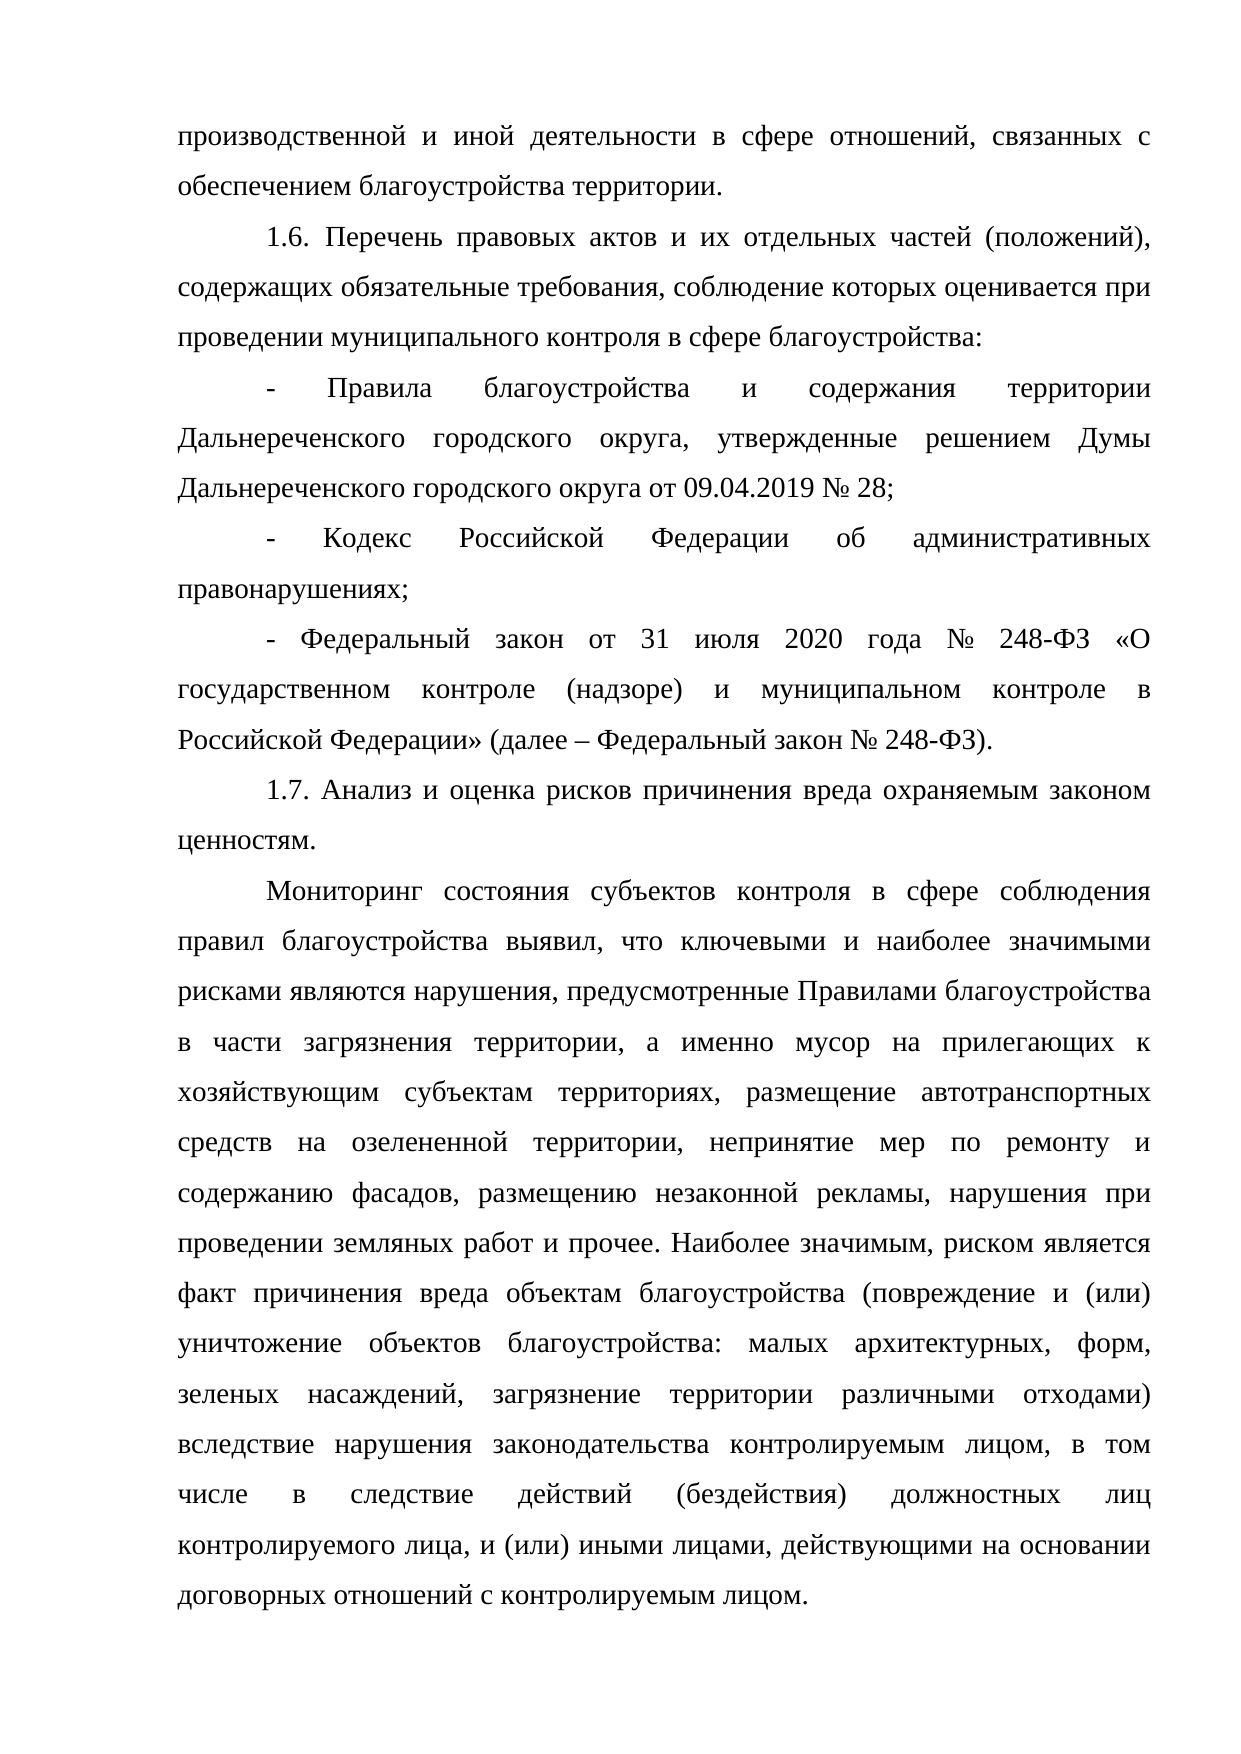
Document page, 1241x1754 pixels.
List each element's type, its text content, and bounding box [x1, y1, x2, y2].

text Мониторинг состояния субъектов контроля в сфере соблюдения правил благоустройства выявил, что ключевыми и наиболее значимыми рисками являются нарушения, предусмотренные Правилами благоустройства в части загрязнения территории, а именно мусор на прилегающих к хозяйствующим субъектам территориях, размещение автотранспортных средств на озелененной территории, непринятие мер по ремонту и содержанию фасадов, размещению незаконной рекламы, нарушения при проведении земляных работ и прочее. Наиболее значимым, риском является факт причинения вреда объектам благоустройства (повреждение и (или) уничтожение объектов благоустройства: малых архитектурных, форм, зеленых насаждений, загрязнение территории различными отходами) вследствие нарушения законодательства контролируемым лицом, в том числе в следствие действий (бездействия) должностных лиц контролируемого лица, и (или) иными лицами, действующими на основании договорных отношений с контролируемым лицом. [177, 873, 1152, 1611]
list Перечень правовых актов и их отдельных частей (положений), содержащих обязательные требования, соблюдение которых оценивается при проведении муниципального контроля в сфере благоустройства: [177, 219, 1152, 353]
text 1.7. Анализ и оценка рисков причинения вреда охраняемым законом ценностям. [177, 772, 1152, 856]
text - Правила благоустройства и содержания территории Дальнереченского городского округа, утвержденные решением Думы Дальнереченского городского округа от 09.04.2019 № 28; [177, 370, 1152, 504]
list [177, 118, 1152, 202]
text - Федеральный закон от 31 июля 2020 года № 248-ФЗ «О государственном контроле (надзоре) и муниципальном контроле в Российской Федерации» (далее – Федеральный закон № 248-ФЗ). [177, 621, 1152, 755]
text - Кодекс Российской Федерации об административных правонарушениях; [177, 521, 1152, 604]
